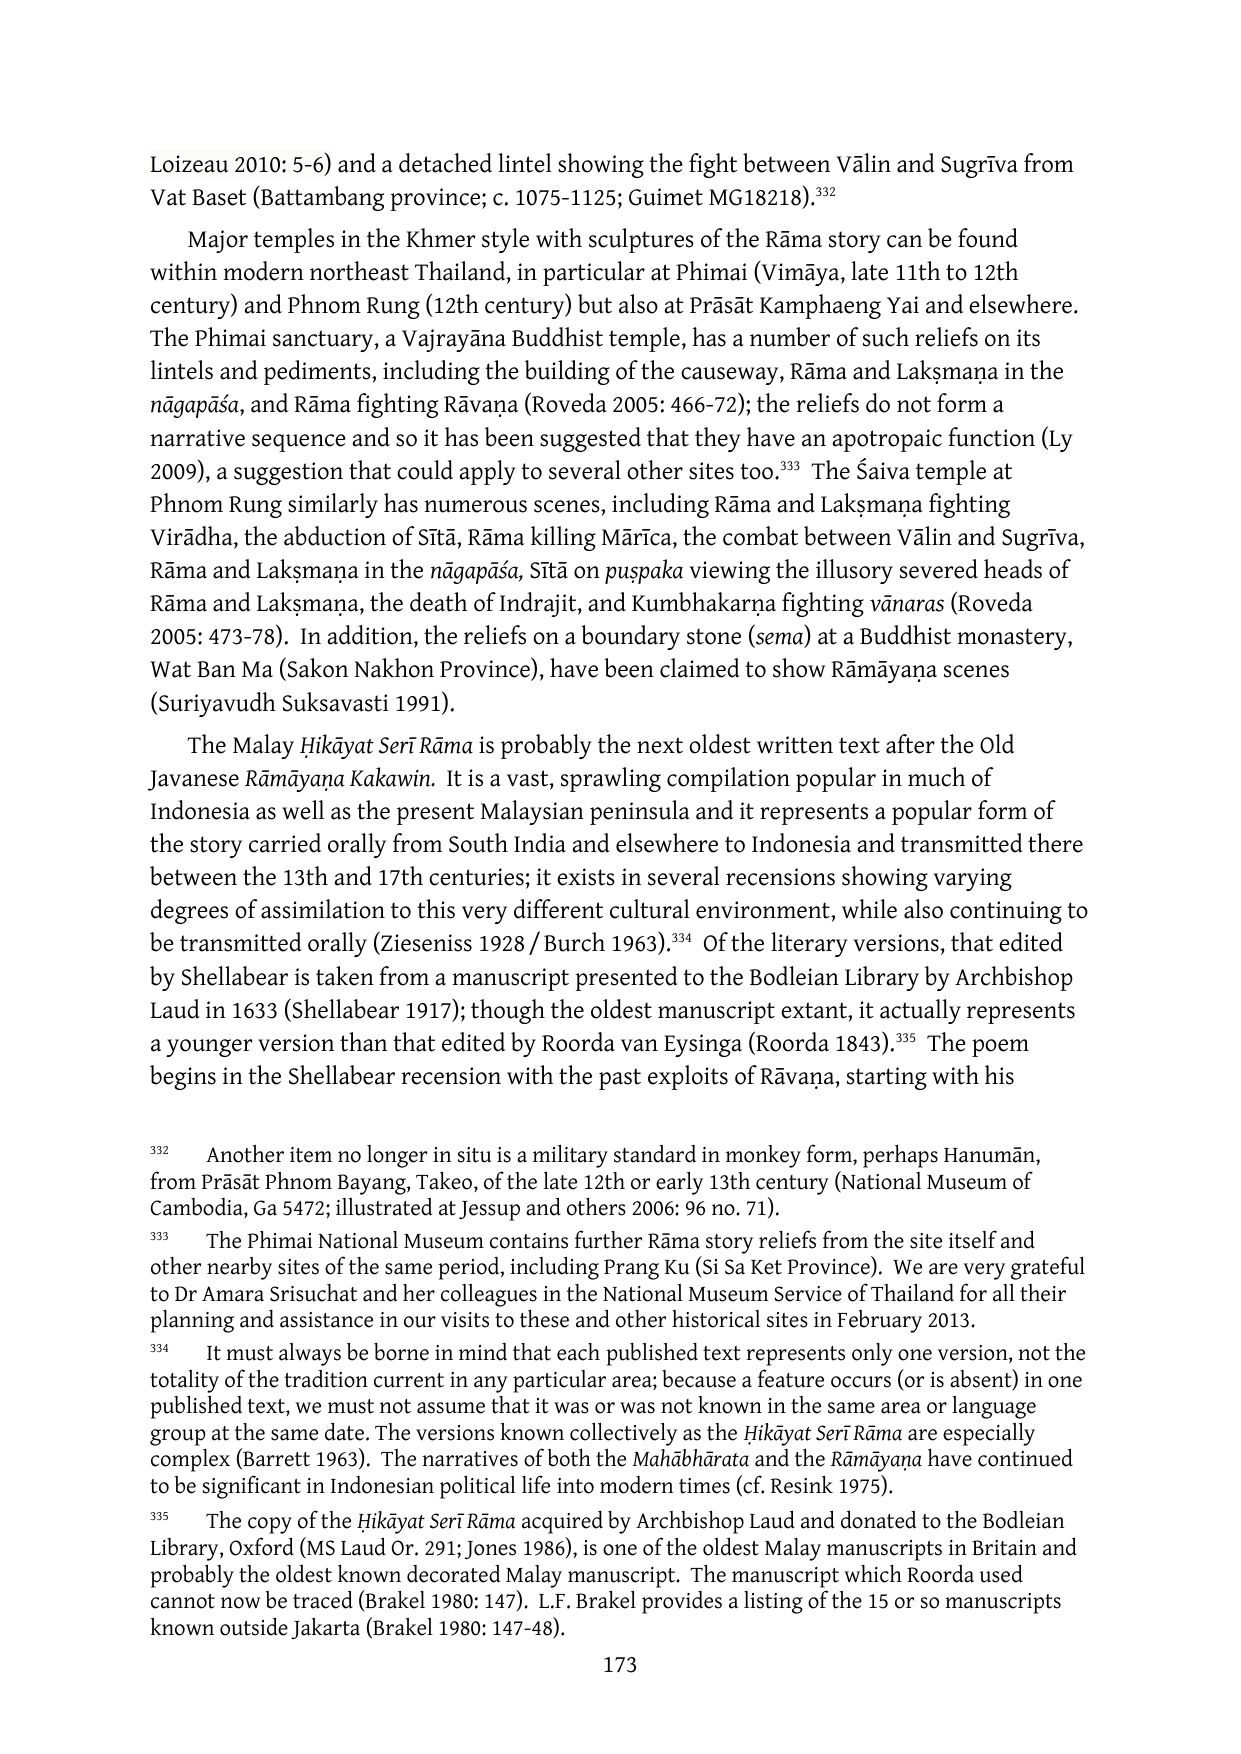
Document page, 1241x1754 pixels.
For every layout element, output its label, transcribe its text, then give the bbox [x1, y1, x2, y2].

text The Malay Ḥikāyat Serī Rāma is probably the next oldest written text after the Old Javanese Rāmāyaṇa Kakawin. It is a vast, sprawling compilation popular in much of Indonesia as well as the present Malaysian peninsula and it represents a popular form of the story carried orally from South India and elsewhere to Indonesia and transmitted there between the 13th and 17th centuries; it exists in several recensions showing varying degrees of assimilation to this very different cultural environment, while also continuing to be transmitted orally (Zieseniss 1928 / Burch 1963). Of the literary versions, that edited by Shellabear is taken from a manuscript presented to the Bodleian Library by Archbishop Laud in 1633 (Shellabear 1917); though the oldest manuscript extant, it actually represents a younger version than that edited by Roorda van Eysinga (Roorda 1843). The poem begins in the Shellabear recension with the past exploits of Rāvaṇa, starting with his coming by ship to Būkit Sĕrĕndīb (subsequently called Laṅgkāpurī), which is based on the story of Vijaya the founder of Ceylon told at the end of Mahāvaṃśa VI; such a transfer presumably took place in Sri Lanka or Tamilnad. Indeed, at the start (on the ‘anwan, equivalent to a title page) the work is called a ḥikāyat about maharaja Rāwaṇa, although clearly it later becomes the story of Rāma. In contrast, the ‘anwan at the start of the Roorda van Eysinga text (which was in fact composed by the editor) names the text as the Ḥikāyat Mahārāja Serī Rāma and starts its version of the story with Daśaratha. A manuscript in the collection of the Royal Asiatic Society, London (Raffles Malay MS. 22), contains an earlier start to the narrative than either of the Shellabear and Roorda van Eysinga versions, as well as preserving a possibly original division into chapters (Winstedt 1944; Brakel 1980: 149), while another manuscript (Cambridge Univ. Lib. Add. 3756) takes the start of the story a little further back still (Barrett 1963). In fact several of the various manuscripts extant start at different points in the preliminary material, which is particularly un-Muslim in outlook and has perhaps therefore been deliberately omitted by their copyists for religious motives (Winstedt 1944; Barrett 1963). [150, 731, 1090, 1091]
text Major temples in the Khmer style with sculptures of the Rāma story can be found within modern northeast Thailand, in particular at Phimai (Vimāya, late 11th to 12th century) and Phnom Rung (12th century) but also at Prāsāt Kamphaeng Yai and elsewhere. The Phimai sanctuary, a Vajrayāna Buddhist temple, has a number of such reliefs on its lintels and pediments, including the building of the causeway, Rāma and Lakṣmaṇa in the nāgapāśa, and Rāma fighting Rāvaṇa (Roveda 2005: 466-72); the reliefs do not form a narrative sequence and so it has been suggested that they have an apotropaic function (Ly 2009), a suggestion that could apply to several other sites too. The Śaiva temple at Phnom Rung similarly has numerous scenes, including Rāma and Lakṣmaṇa fighting Virādha, the abduction of Sītā, Rāma killing Mārīca, the combat between Vālin and Sugrīva, Rāma and Lakṣmaṇa in the nāgapāśa, Sītā on puṣpaka viewing the illusory severed heads of Rāma and Lakṣmaṇa, the death of Indrajit, and Kumbhakarṇa fighting vānaras (Roveda 2005: 473-78). In addition, the reliefs on a boundary stone (sema) at a Buddhist monastery, Wat Ban Ma (Sakon Nakhon Province), have been claimed to show Rāmāyaṇa scenes (Suriyavudh Suksavasti 1991). [150, 225, 1090, 718]
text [150, 150, 1090, 212]
